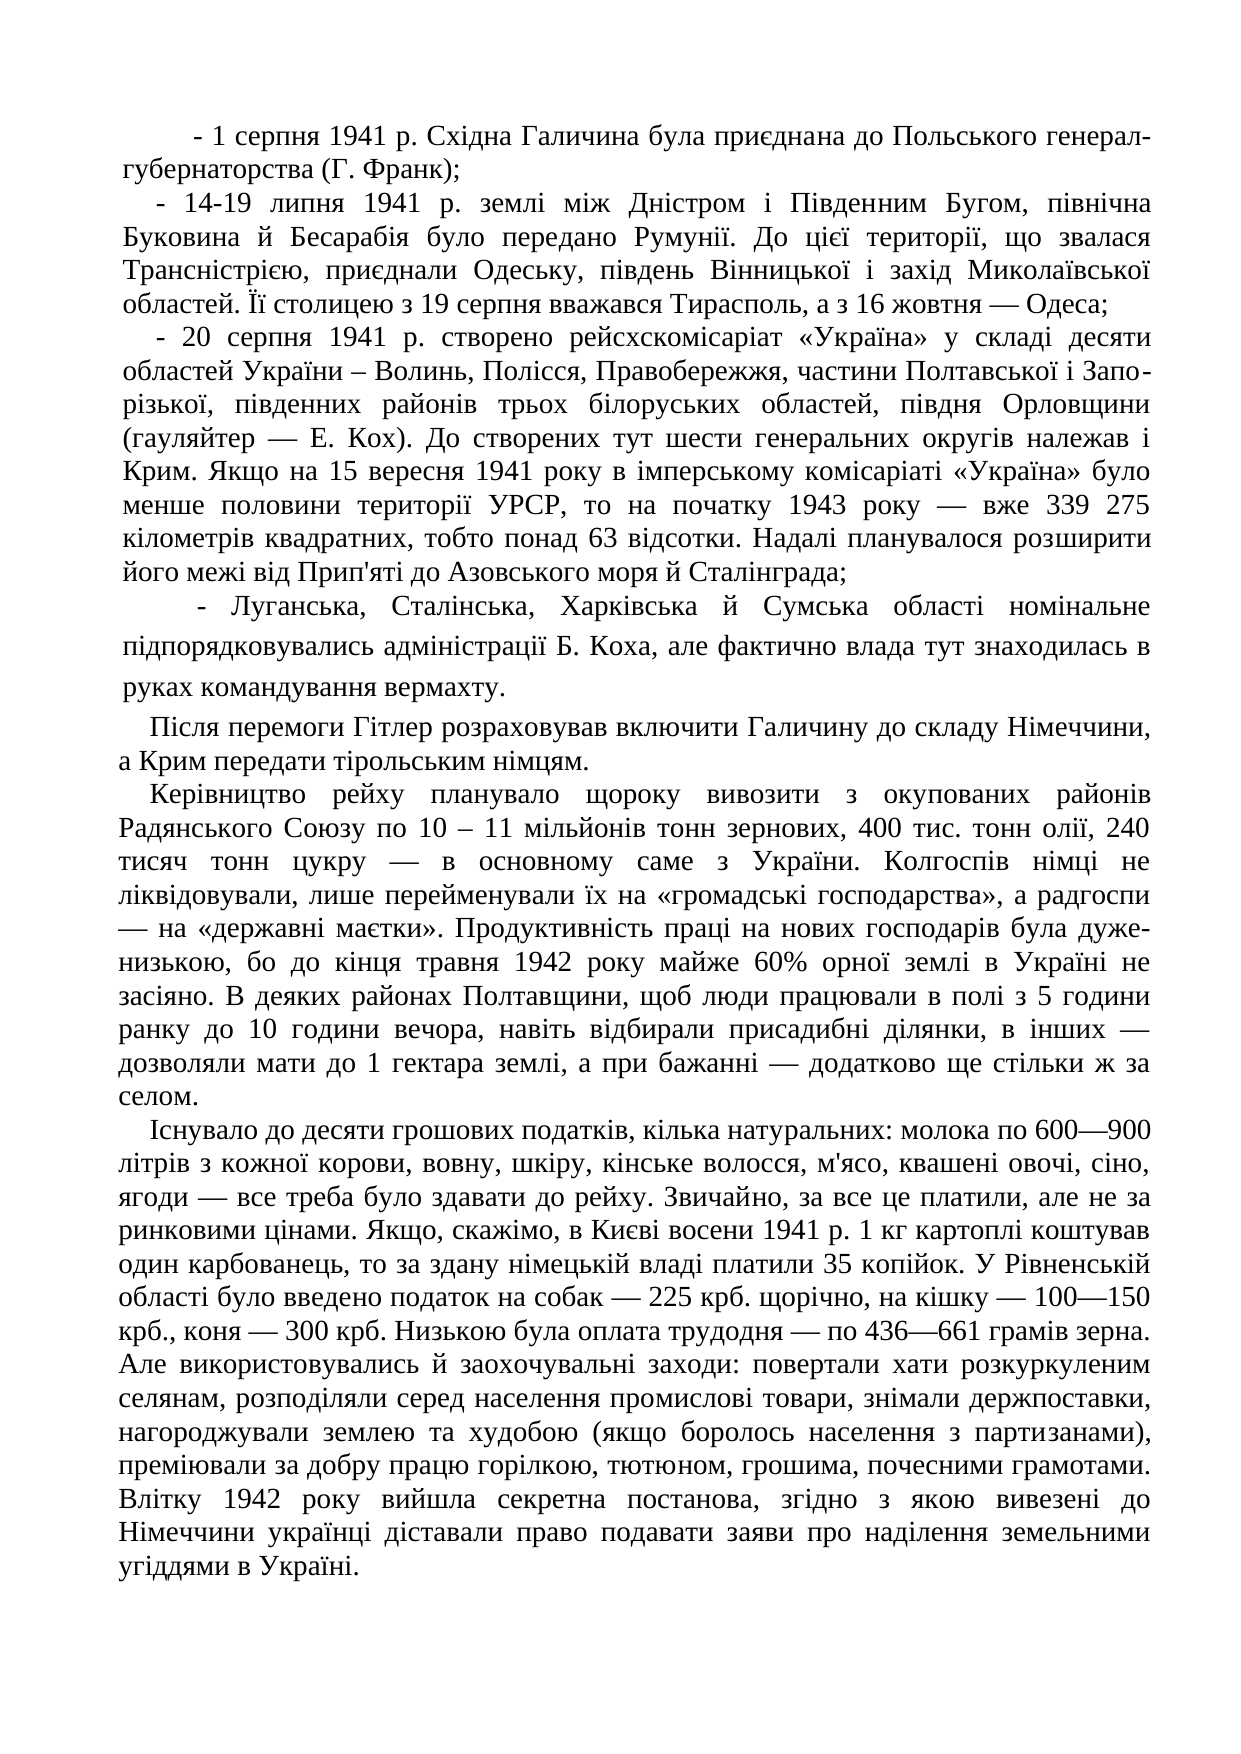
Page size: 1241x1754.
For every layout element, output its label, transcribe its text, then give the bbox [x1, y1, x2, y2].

text - 1 серпня 1941 р. Східна Галичина була приєднана до Польського генерал-губернаторства (Г. Франк); [122, 118, 1152, 185]
text Керівництво рейху планувало щороку вивозити з окупованих районів Радянського Союзу по 10 – 11 мільйонів тонн зернових, 400 тис. тонн олії, 240 тисяч тонн цукру — в основному саме з України. Колгоспів німці не ліквідовували, лише перейменували їх на «громадські господарства», а радгоспи — на «державні маєтки». Продуктивність праці на нових господарів була дуже-низькою, бо до кінця травня 1942 року майже 60% орної землі в Україні не засіяно. В деяких районах Полтавщини, щоб люди працювали в полі з 5 години ранку до 10 години вечора, навіть відбирали присадибні ділянки, в інших — дозволяли мати до 1 гектара землі, а при бажанні — додатково ще стільки ж за селом. [118, 776, 1152, 1112]
text Існувало до десяти грошових податків, кілька натуральних: молока по 600—900 літрів з кожної корови, вовну, шкіру, кінське волосся, м'ясо, квашені овочі, сіно, ягоди — все треба було здавати до рейху. Звичайно, за все це платили, але не за ринковими цінами. Якщо, скажімо, в Києві восени 1941 р. 1 кг картоплі коштував один карбованець, то за здану німецькій владі платили 35 копійок. У Рівненській області було введено податок на собак — 225 крб. щорічно, на кішку — 100—150 крб., коня — 300 крб. Низькою була оплата трудодня — по 436—661 грамів зерна. Але використовувались й заохочувальні заходи: повертали хати розкуркуленим селянам, розподіляли серед населення промислові товари, знімали держпоставки, нагороджували землею та худобою (якщо боролось населення з партизанами), преміювали за добру працю горілкою, тютюном, грошима, почесними грамотами. Влітку 1942 року вийшла секретна постанова, згідно з якою вивезені до Німеччини українці діставали право подавати заяви про наділення земельними угіддями в Україні. [118, 1112, 1152, 1581]
text Після перемоги Гітлер розраховував включити Галичину до складу Німеччини, а Крим передати тірольським німцям. [118, 709, 1152, 776]
text - 20 серпня 1941 р. створено рейсхскомісаріат «Україна» у складі десяти областей України – Волинь, Полісся, Правобережжя, частини Полтавської і Запорізької, південних районів трьох білоруських областей, півдня Орловщини (гауляйтер — Е. Кох). До створених тут шести генеральних округів належав і Крим. Якщо на 15 вересня 1941 року в імперському комісаріаті «Україна» було менше половини території УРСР, то на початку 1943 року — вже 339 275 кілометрів квадратних, тобто понад 63 відсотки. Надалі планувалося розширити його межі від Прип'яті до Азовського моря й Сталінграда; [122, 319, 1152, 588]
text - Луганська, Сталінська, Харківська й Сумська області номінальне підпорядковувались адміністрації Б. Коха, але фактично влада тут знаходилась в руках командування вермахту. [122, 588, 1152, 709]
text - 14-19 липня 1941 р. землі між Дністром і Південним Бугом, північна Буковина й Бесарабія було передано Румунії. До цієї території, що звалася Трансністрією, приєднали Одеську, південь Вінницької і захід Миколаївської областей. Її столицею з 19 серпня вважався Тирасполь, а з 16 жовтня — Одеса; [122, 185, 1152, 319]
